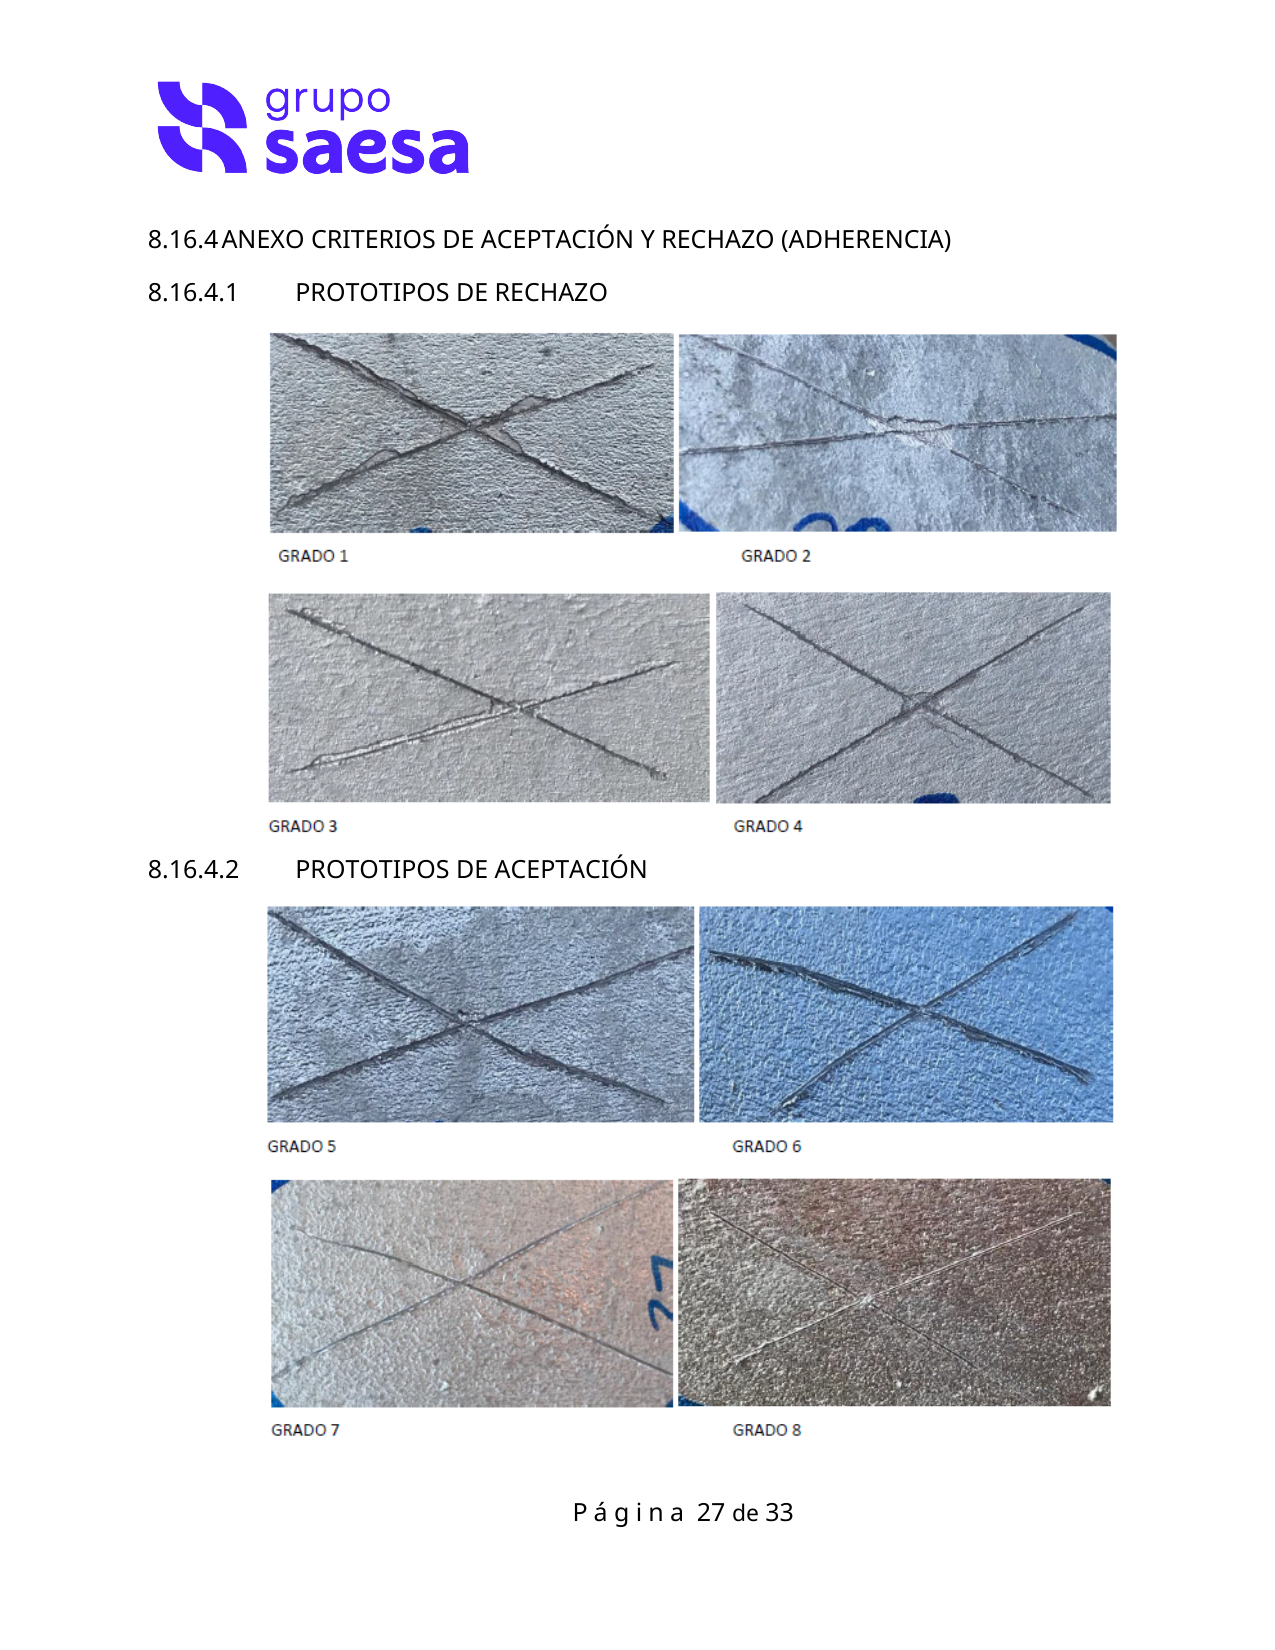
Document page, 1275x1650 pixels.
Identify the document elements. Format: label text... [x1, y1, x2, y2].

subtitle ANEXO CRITERIOS DE ACEPTACIÓN Y RECHAZO (ADHERENCIA) [148, 221, 1127, 256]
picture [265, 328, 1126, 571]
subtitle Prototipos de rechazo [148, 275, 1127, 309]
picture [265, 905, 1121, 1160]
picture [265, 586, 1116, 836]
subtitle Prototipos de aceptación [148, 852, 1127, 886]
picture [265, 1176, 1116, 1441]
picture [147, 73, 478, 177]
